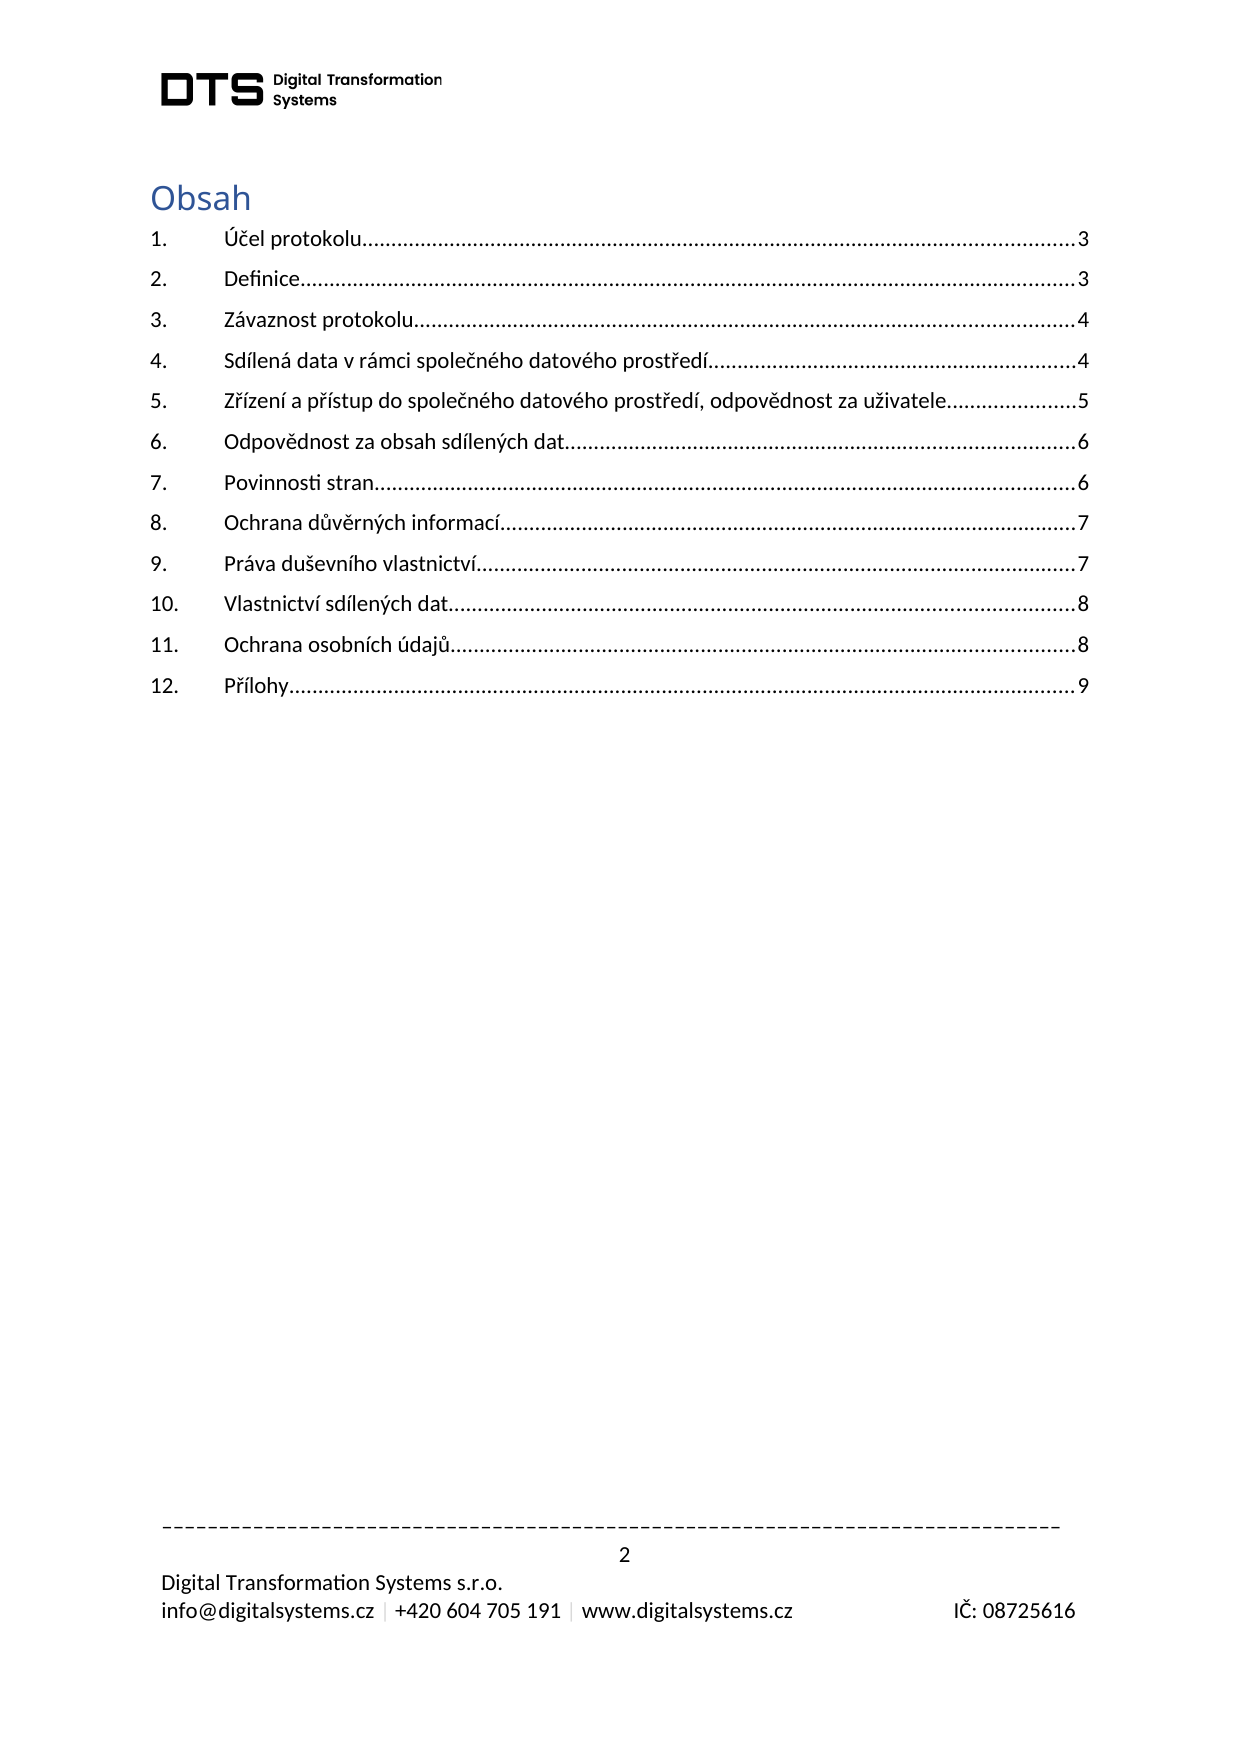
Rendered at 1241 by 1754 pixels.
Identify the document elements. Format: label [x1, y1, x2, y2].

picture [161, 73, 442, 109]
